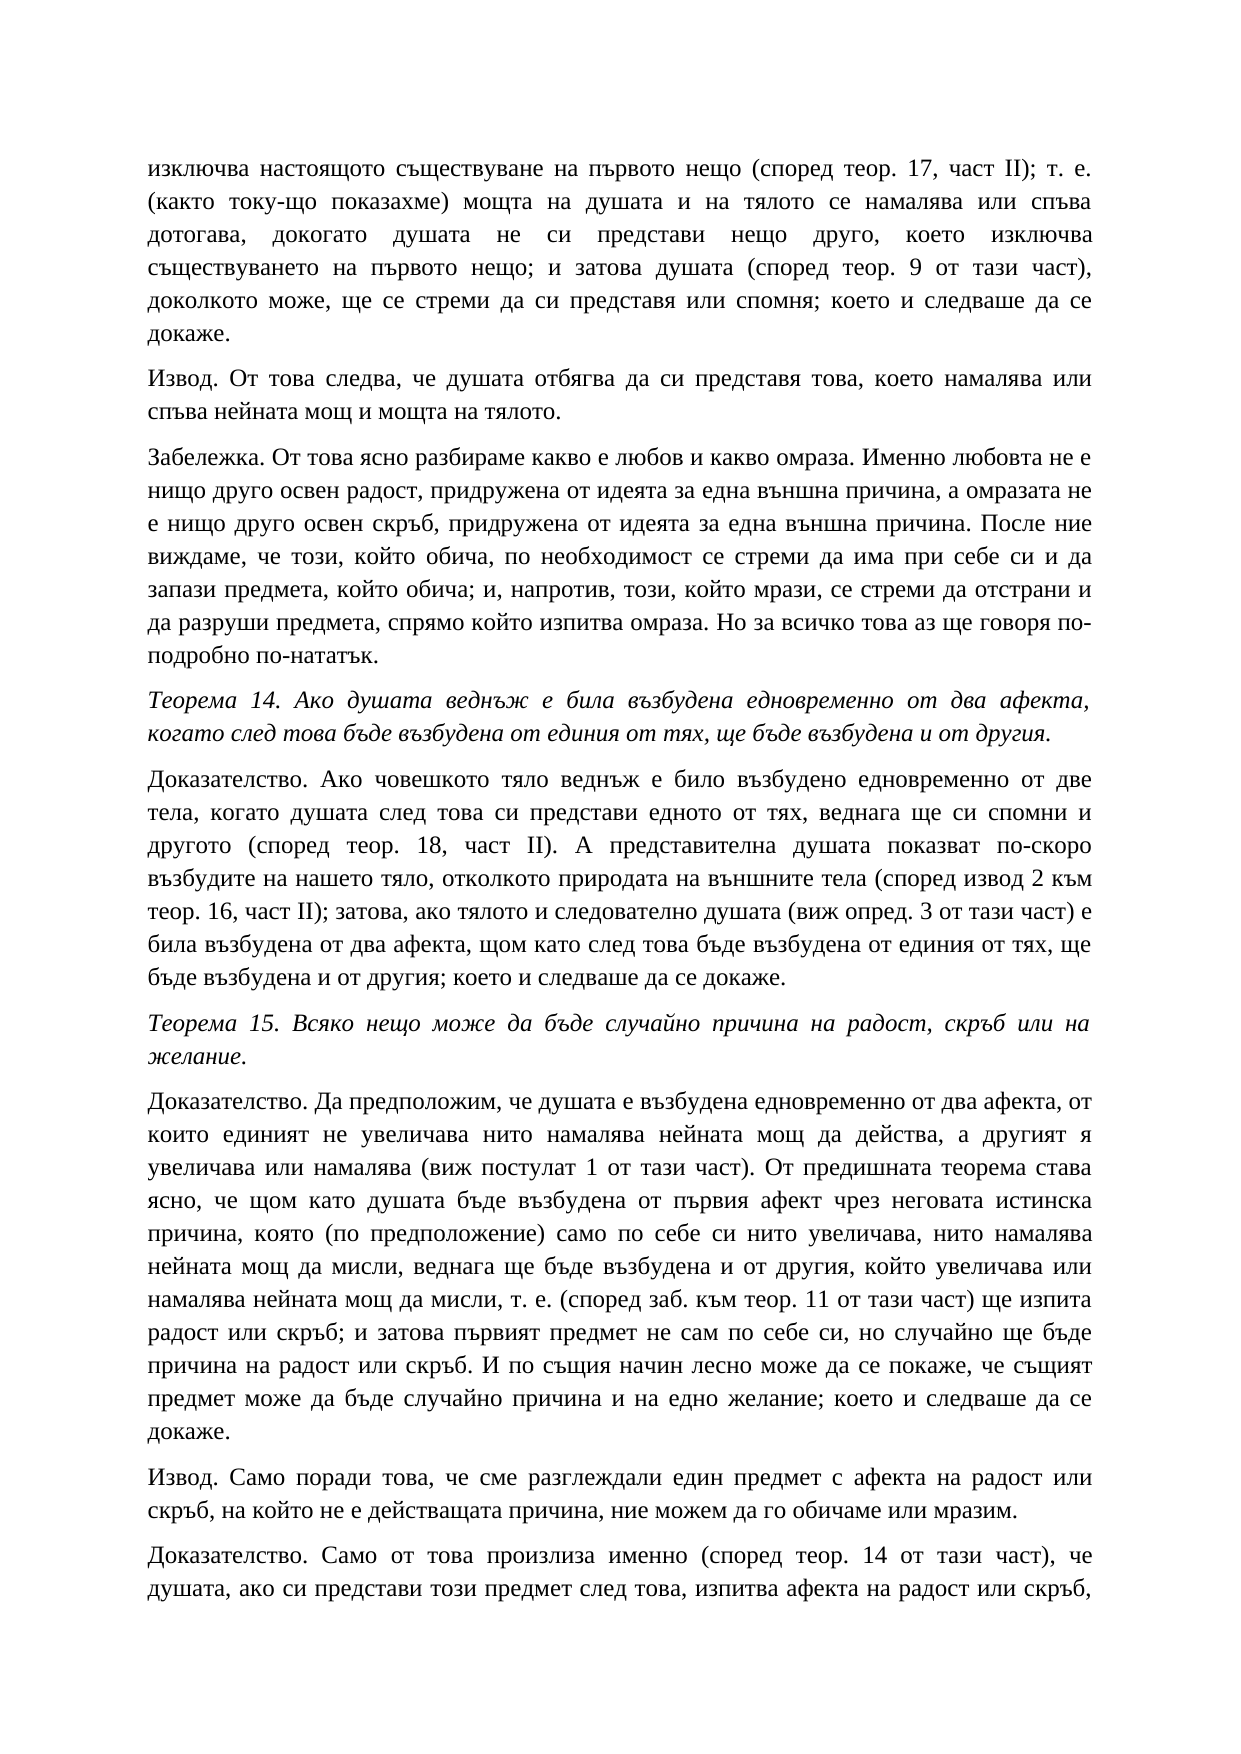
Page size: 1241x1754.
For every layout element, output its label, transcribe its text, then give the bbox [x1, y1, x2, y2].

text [147, 1541, 1093, 1602]
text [147, 153, 1093, 347]
text Доказателство. Ако човешкото тяло веднъж е било възбудено едновременно от две тела, когато душата след това си представи едното от тях, веднага ще си спомни и другото (според теор. 18, част II). А представителна душата показват по-скоро възбудите на нашето тяло, отколкото природата на външните тела (според извод 2 към теор. 16, част II); затова, ако тялото и следователно душата (виж опред. 3 от тази част) е била възбудена от два афекта, щом като след това бъде възбудена от единия от тях, ще бъде възбудена и от другия; което и следваше да се докаже. [147, 764, 1093, 991]
text Доказателство. Да предположим, че душата е възбудена едновременно от два афекта, от които единият не увеличава нито намалява нейната мощ да действа, а другият я увеличава или намалява (виж постулат 1 от тази част). От предишната теорема става ясно, че щом като душата бъде възбудена от първия афект чрез неговата истинска причина, която (по предположение) само по себе си нито увеличава, нито намалява нейната мощ да мисли, веднага ще бъде възбудена и от другия, който увеличава или намалява нейната мощ да мисли, т. е. (според заб. към теор. 11 от тази част) ще изпита радост или скръб; и затова първият предмет не сам по себе си, но случайно ще бъде причина на радост или скръб. И по същия начин лесно може да се покаже, че същият предмет може да бъде случайно причина и на едно желание; което и следваше да се докаже. [147, 1086, 1093, 1445]
text Теорема 15. Всяко нещо може да бъде случайно причина на радост, скръб или на желание. [147, 1008, 1093, 1069]
text Извод. От това следва, че душата отбягва да си представя това, което намалява или спъва нейната мощ и мощта на тялото. [147, 363, 1093, 425]
text Забележка. От това ясно разбираме какво е любов и какво омраза. Именно любовта не е нищо друго освен радост, придружена от идеята за една външна причина, а омразата не е нищо друго освен скръб, придружена от идеята за една външна причина. После ние виждаме, че този, който обича, по необходимост се стреми да има при себе си и да запази предмета, който обича; и, напротив, този, който мрази, се стреми да отстрани и да разруши предмета, спрямо който изпитва омраза. Но за всичко това аз ще говоря по-подробно по-нататък. [147, 442, 1093, 669]
text Извод. Само поради това, че сме разглеждали един предмет с афекта на радост или скръб, на който не е действащата причина, ние можем да го обичаме или мразим. [147, 1462, 1093, 1524]
text Теорема 14. Ако душата веднъж е била възбудена едновременно от два афекта, когато след това бъде възбудена от единия от тях, ще бъде възбудена и от другия. [147, 686, 1093, 747]
